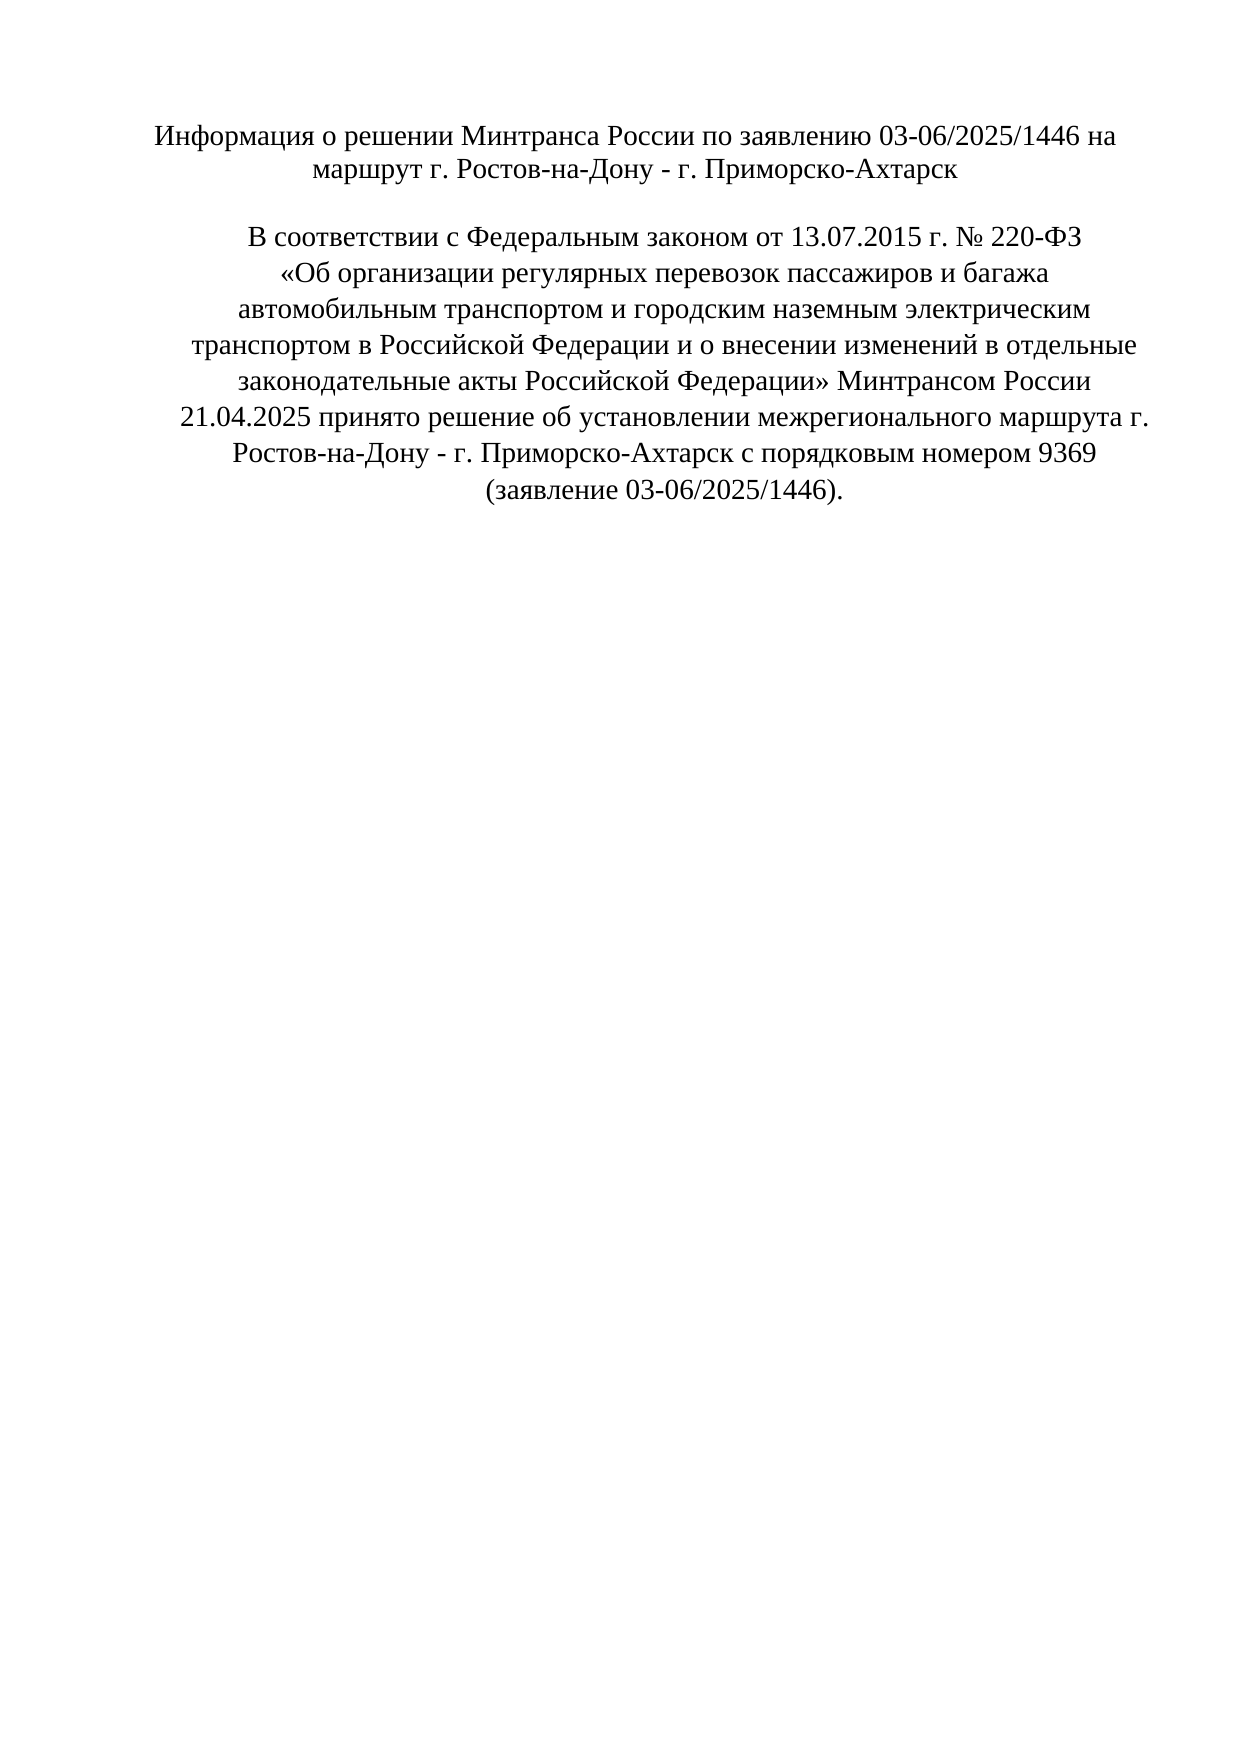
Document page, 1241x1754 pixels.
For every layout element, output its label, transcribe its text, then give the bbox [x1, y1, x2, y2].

text Информация о решении Минтранса России по заявлению 03-06/2025/1446 на маршрут г. Ростов-на-Дону - г. Приморско-Ахтарск [118, 118, 1152, 185]
text В соответствии с Федеральным законом от 13.07.2015 г. № 220-ФЗ «Об организации регулярных перевозок пассажиров и багажа автомобильным транспортом и городским наземным электрическим транспортом в Российской Федерации и о внесении изменений в отдельные законодательные акты Российской Федерации» Минтрансом России 21.04.2025 принято решение об установлении межрегионального маршрута г. Ростов-на-Дону - г. Приморско-Ахтарск с порядковым номером 9369 (заявление 03-06/2025/1446). [177, 219, 1152, 505]
